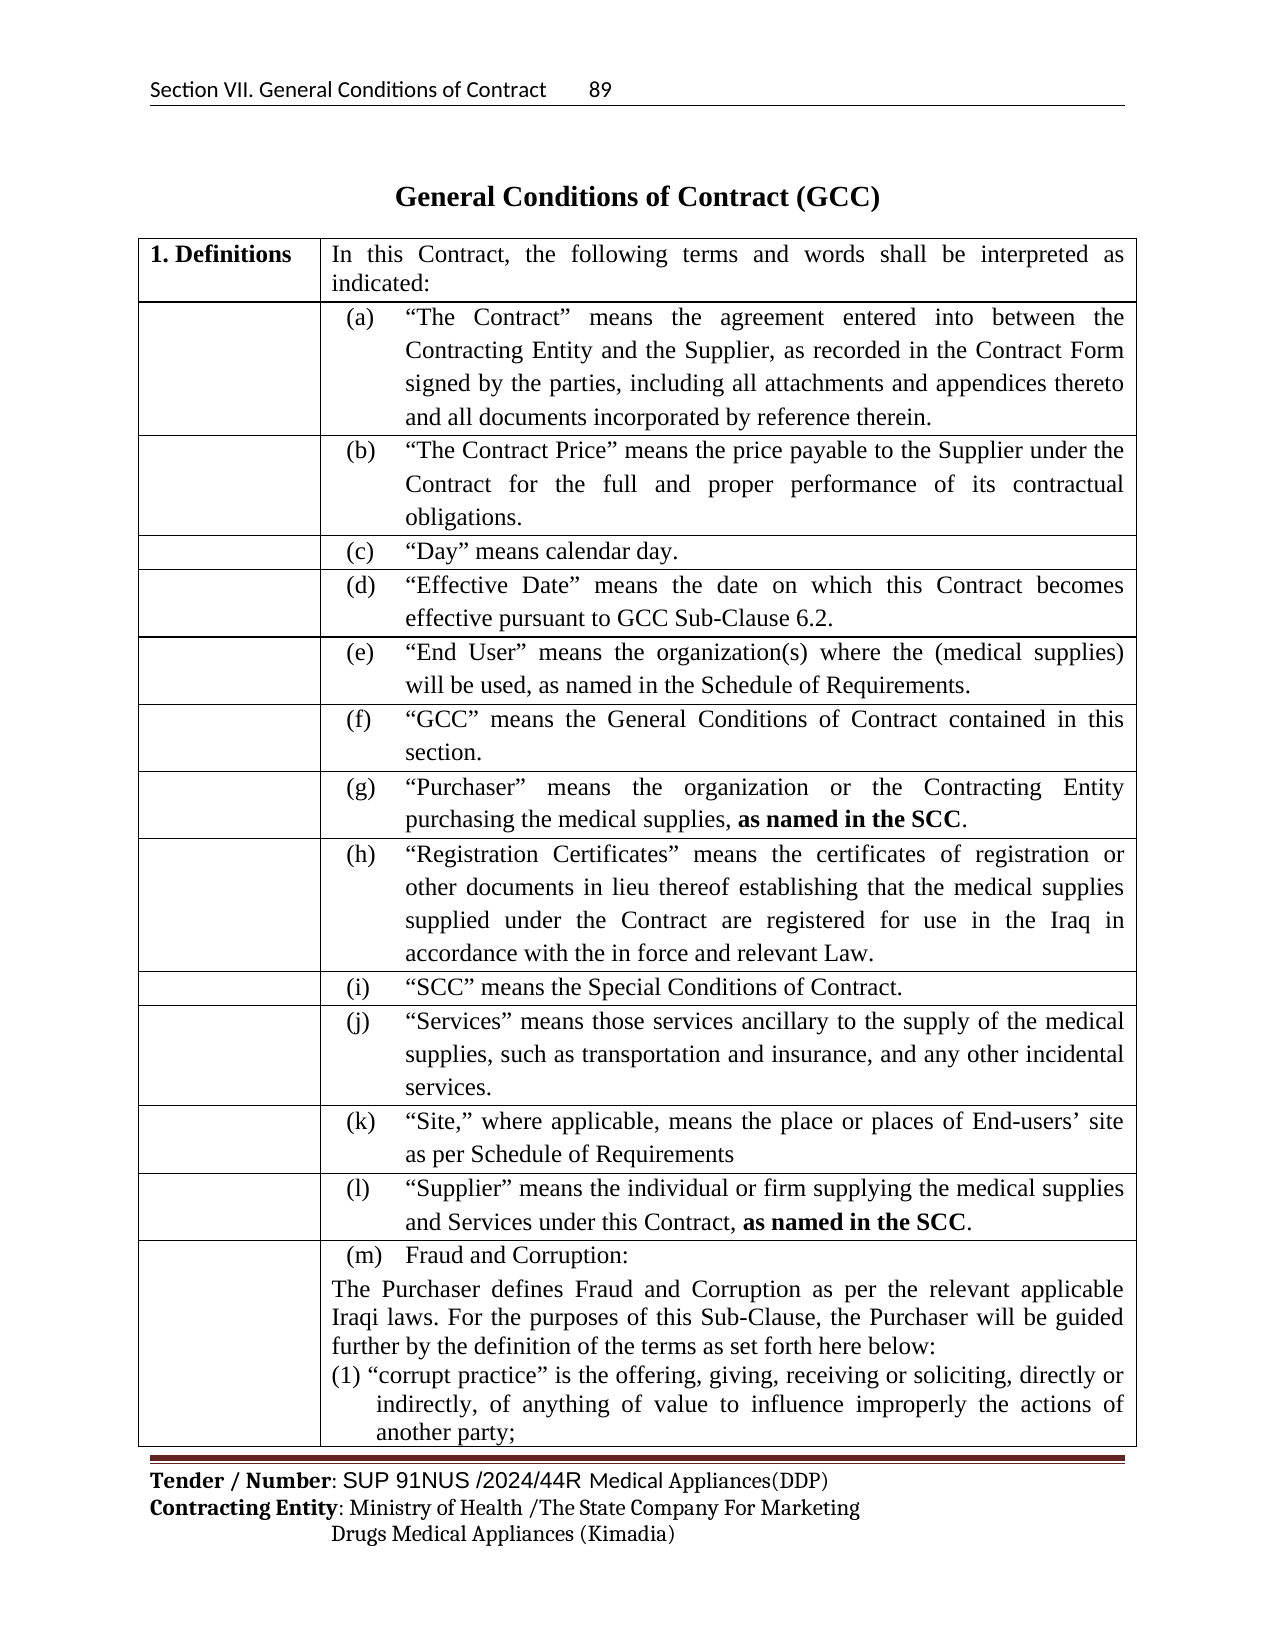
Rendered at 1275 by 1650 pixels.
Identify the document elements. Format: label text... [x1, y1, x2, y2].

table_cell “Site,” where applicable, means the place or places of End-users’ site as per Schedule of Requirements [321, 1106, 1136, 1172]
table_cell “Effective Date” means the date on which this Contract becomes effective pursuant to GCC Sub-Clause 6.2. [321, 570, 1136, 636]
table_cell [139, 1174, 320, 1239]
table_cell “Supplier” means the individual or firm supplying the medical supplies and Services under this Contract, as named in the SCC. [321, 1174, 1136, 1239]
table_cell “The Contract” means the agreement entered into between the Contracting Entity and the Supplier, as recorded in the Contract Form signed by the parties, including all attachments and appendices thereto and all documents incorporated by reference therein. [321, 303, 1136, 434]
table_cell “End User” means the organization(s) where the (medical supplies) will be used, as named in the Schedule of Requirements. [321, 638, 1136, 703]
table_cell [139, 839, 320, 971]
table_cell [139, 705, 320, 771]
table_header In this Contract, the following terms and words shall be interpreted as indicated: [321, 239, 1136, 301]
table_cell Fraud and Corruption: The Purchaser defines Fraud and Corruption as per the relevant applicable Iraqi laws. For the purposes of this Sub-Clause, the Purchaser will be guided further by the definition of the terms as set forth here below: (1) “corrupt practice” is the offering, giving, receiving or soliciting, directly or indirectly, of anything of value to influence improperly the actions of another party; [321, 1241, 1136, 1446]
table_cell [139, 1106, 320, 1172]
text General Conditions of Contract (GCC) [150, 179, 1125, 212]
table_header 1. Definitions [139, 239, 320, 301]
table_cell “The Contract Price” means the price payable to the Supplier under the Contract for the full and proper performance of its contractual obligations. [321, 436, 1136, 535]
table_cell [139, 303, 320, 434]
table_cell “Purchaser” means the organization or the Contracting Entity purchasing the medical supplies, as named in the SCC. [321, 772, 1136, 838]
table_cell “Day” means calendar day. [321, 536, 1136, 569]
table_cell [139, 570, 320, 636]
table_cell “GCC” means the General Conditions of Contract contained in this section. [321, 705, 1136, 771]
table_cell [139, 436, 320, 535]
table_cell [139, 1006, 320, 1105]
table_cell “Registration Certificates” means the certificates of registration or other documents in lieu thereof establishing that the medical supplies supplied under the Contract are registered for use in the Iraq in accordance with the in force and relevant Law. [321, 839, 1136, 971]
table_cell [139, 972, 320, 1005]
table_cell [139, 638, 320, 703]
table_cell “Services” means those services ancillary to the supply of the medical supplies, such as transportation and insurance, and any other incidental services. [321, 1006, 1136, 1105]
table_cell [139, 772, 320, 838]
table_cell [139, 1241, 320, 1446]
table_cell “SCC” means the Special Conditions of Contract. [321, 972, 1136, 1005]
table_cell [139, 536, 320, 569]
